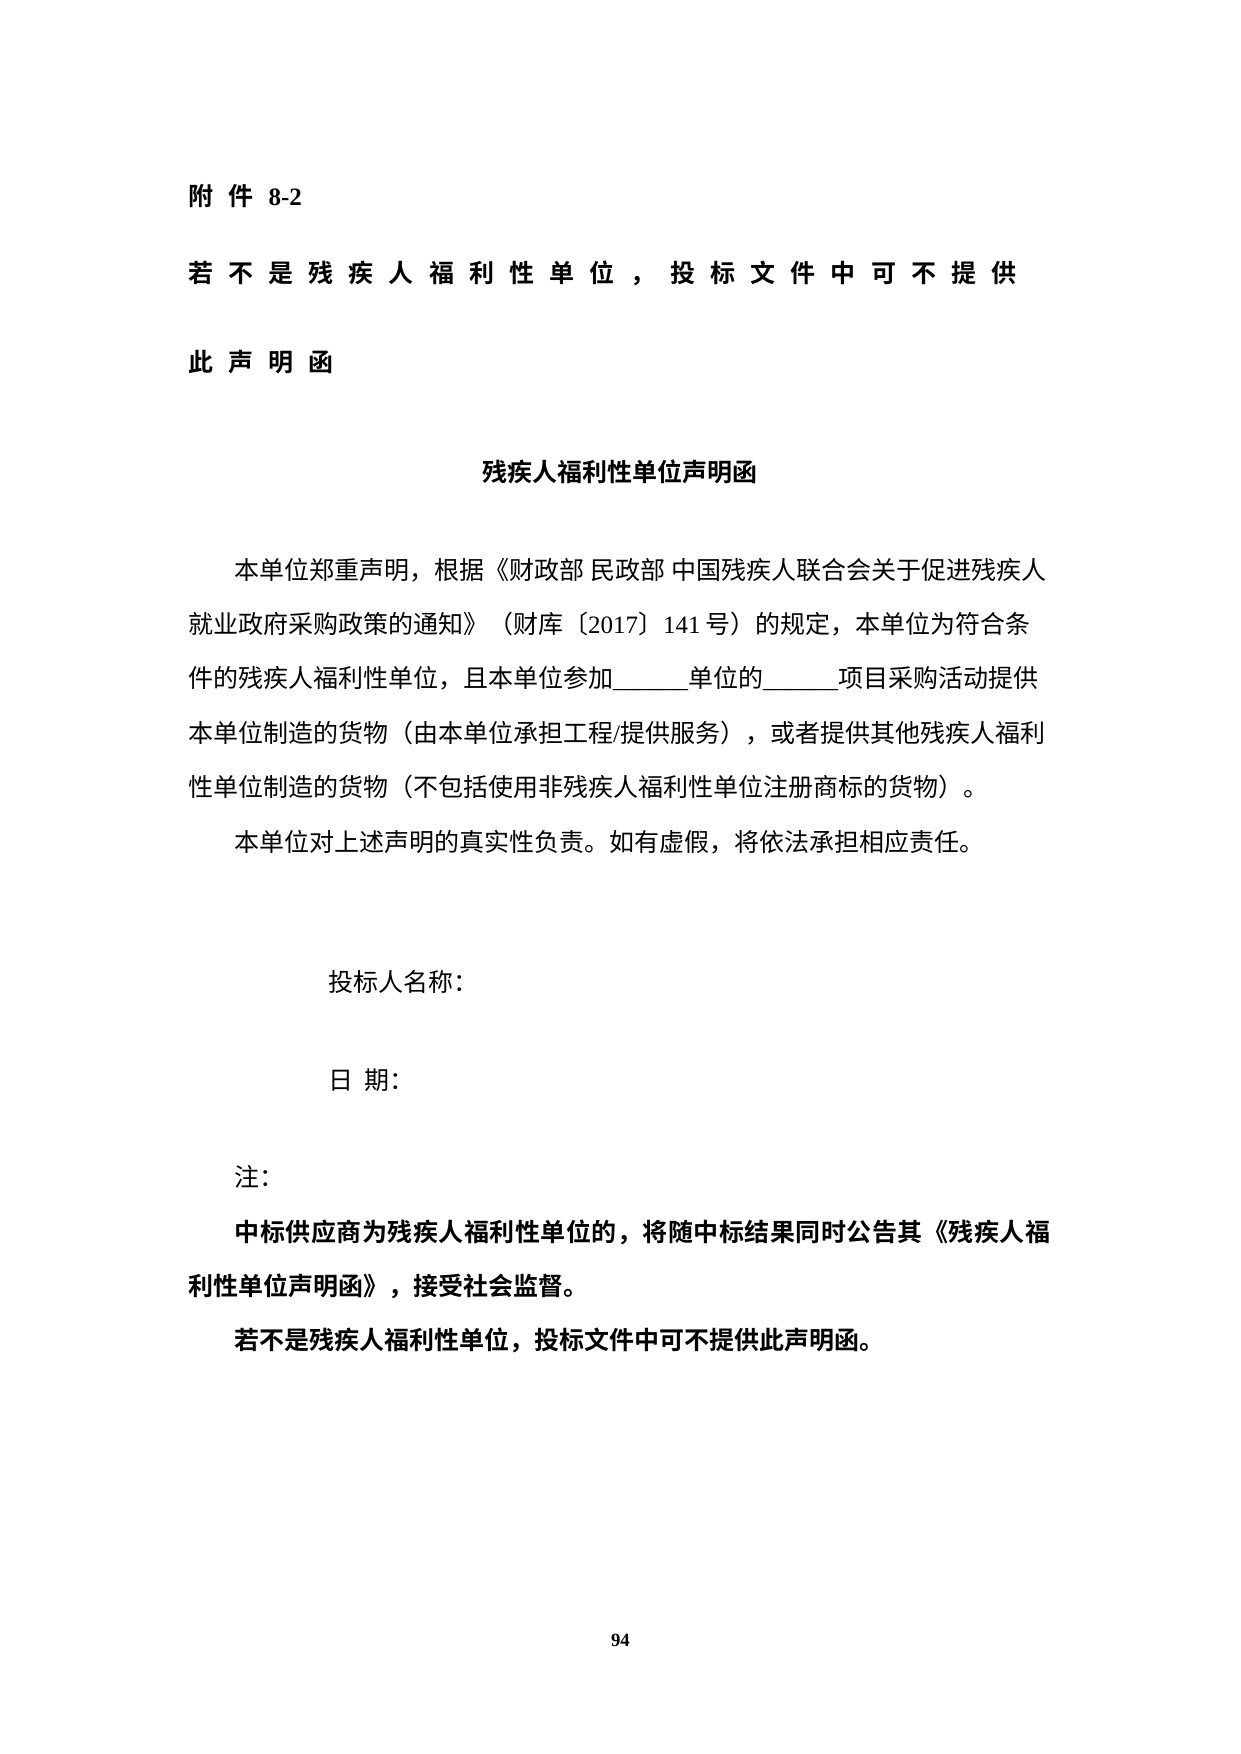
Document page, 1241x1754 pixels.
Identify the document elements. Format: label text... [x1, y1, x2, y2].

text 本单位对上述声明的真实性负责。如有虚假，将依法承担相应责任。 [188, 822, 1052, 858]
text 若不是残疾人福利性单位，投标文件中可不提供此声明函 [188, 242, 1052, 390]
text 残疾人福利性单位声明函 [188, 453, 1052, 489]
text 中标供应商为残疾人福利性单位的，将随中标结果同时公告其《残疾人福利性单位声明函》，接受社会监督。 [188, 1212, 1052, 1303]
text 日 期： [188, 1060, 1052, 1096]
text 若不是残疾人福利性单位，投标文件中可不提供此声明函。 [188, 1321, 1052, 1357]
text 附件8-2 [188, 164, 1052, 224]
text 投标人名称： [188, 963, 1052, 999]
text 本单位郑重声明，根据《财政部 民政部 中国残疾人联合会关于促进残疾人就业政府采购政策的通知》（财库〔2017〕141号）的规定，本单位为符合条件的残疾人福利性单位，且本单位参加______单位的______项目采购活动提供本单位制造的货物（由本单位承担工程/提供服务），或者提供其他残疾人福利性单位制造的货物（不包括使用非残疾人福利性单位注册商标的货物）。 [188, 550, 1052, 804]
text 注： [188, 1158, 1052, 1194]
